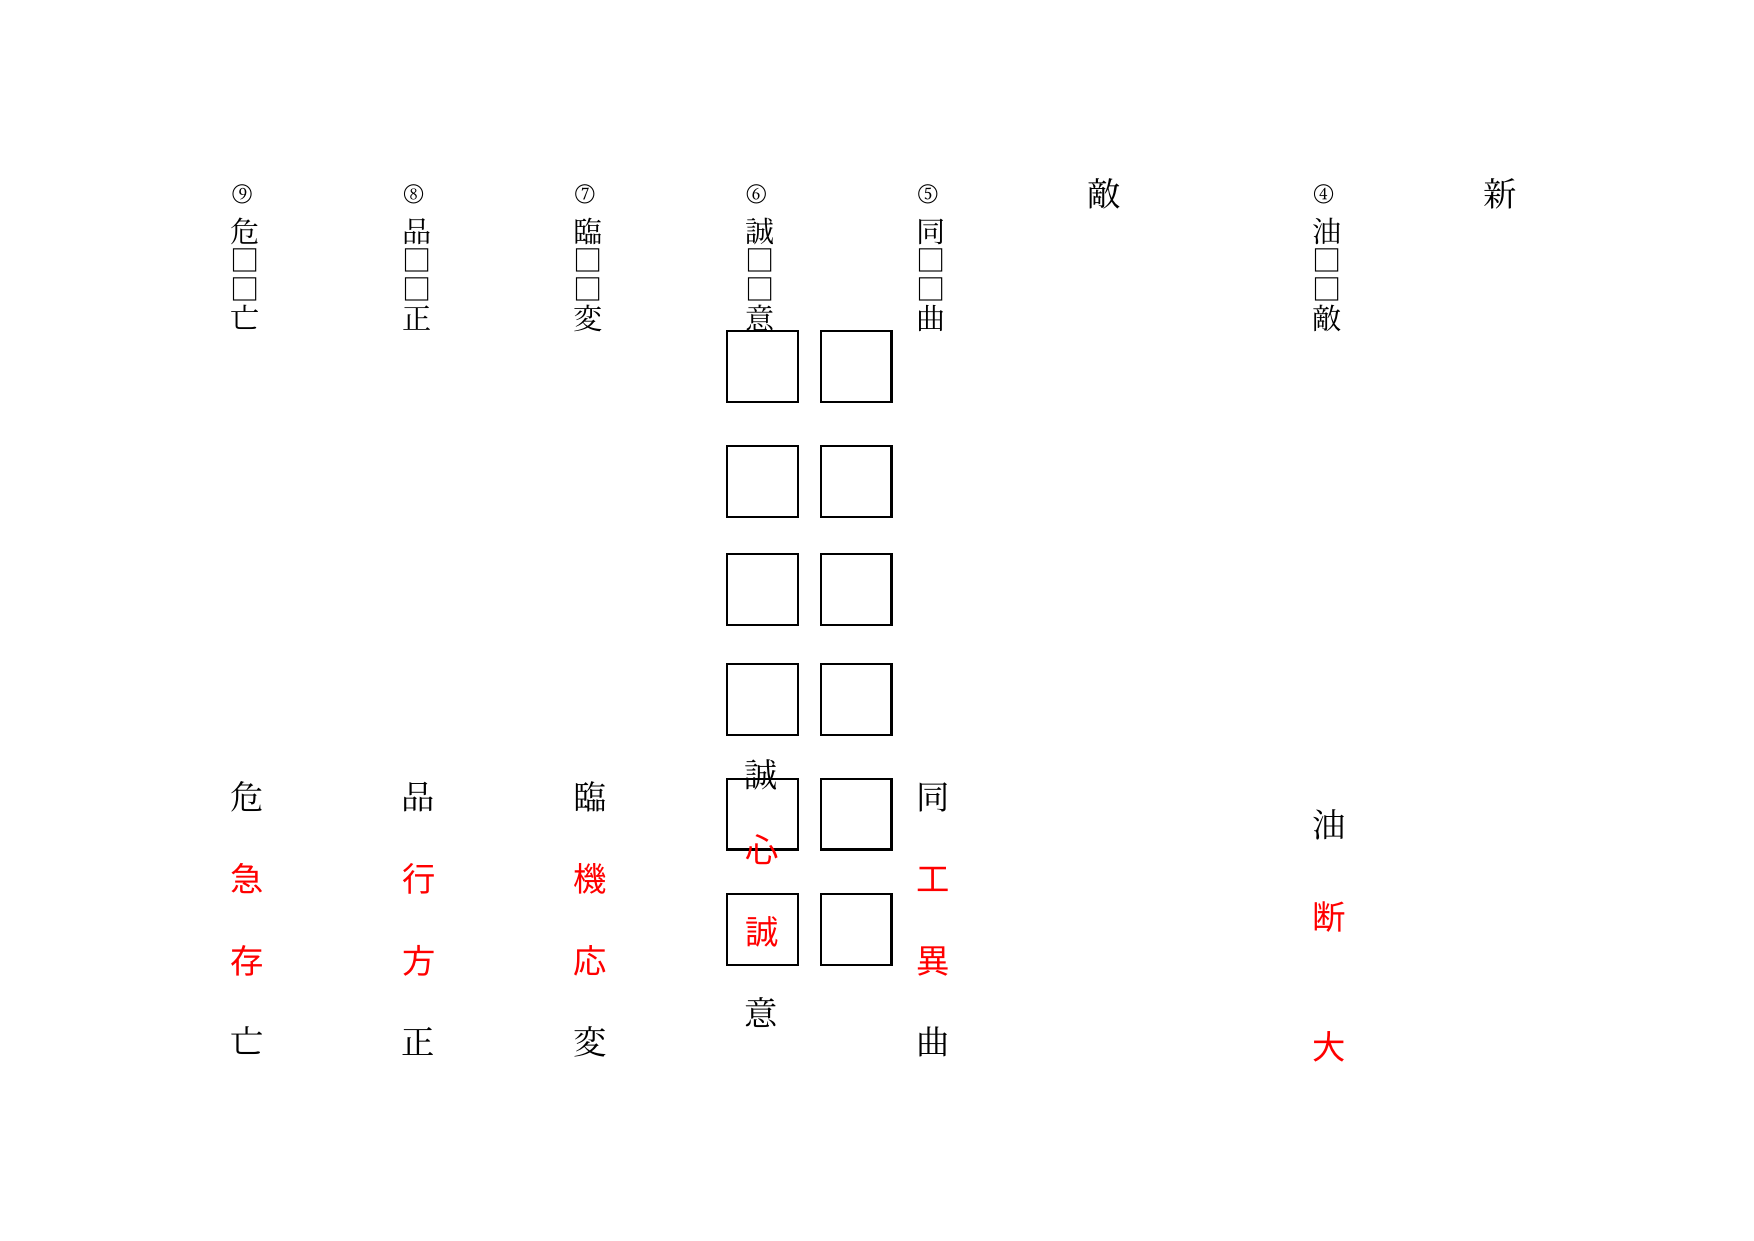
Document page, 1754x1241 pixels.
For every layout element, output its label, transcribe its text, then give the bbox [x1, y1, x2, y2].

text ⑥誠□□意 誠 心 誠 意 [724, 177, 799, 1063]
text ⑦臨□□変 臨 機 応 変 [553, 177, 628, 1063]
text ⑧品□□正 品 行 方 正 [381, 177, 456, 1063]
text ③温□□新 温 故 知 新 [1462, 177, 1537, 1063]
text ④油□□敵 油 断 大 敵 [1066, 177, 1366, 1063]
text ⑨危□□亡 危 急 存 亡 [210, 177, 285, 1063]
text ⑤同□□曲 同 工 異 曲 [896, 177, 971, 1063]
